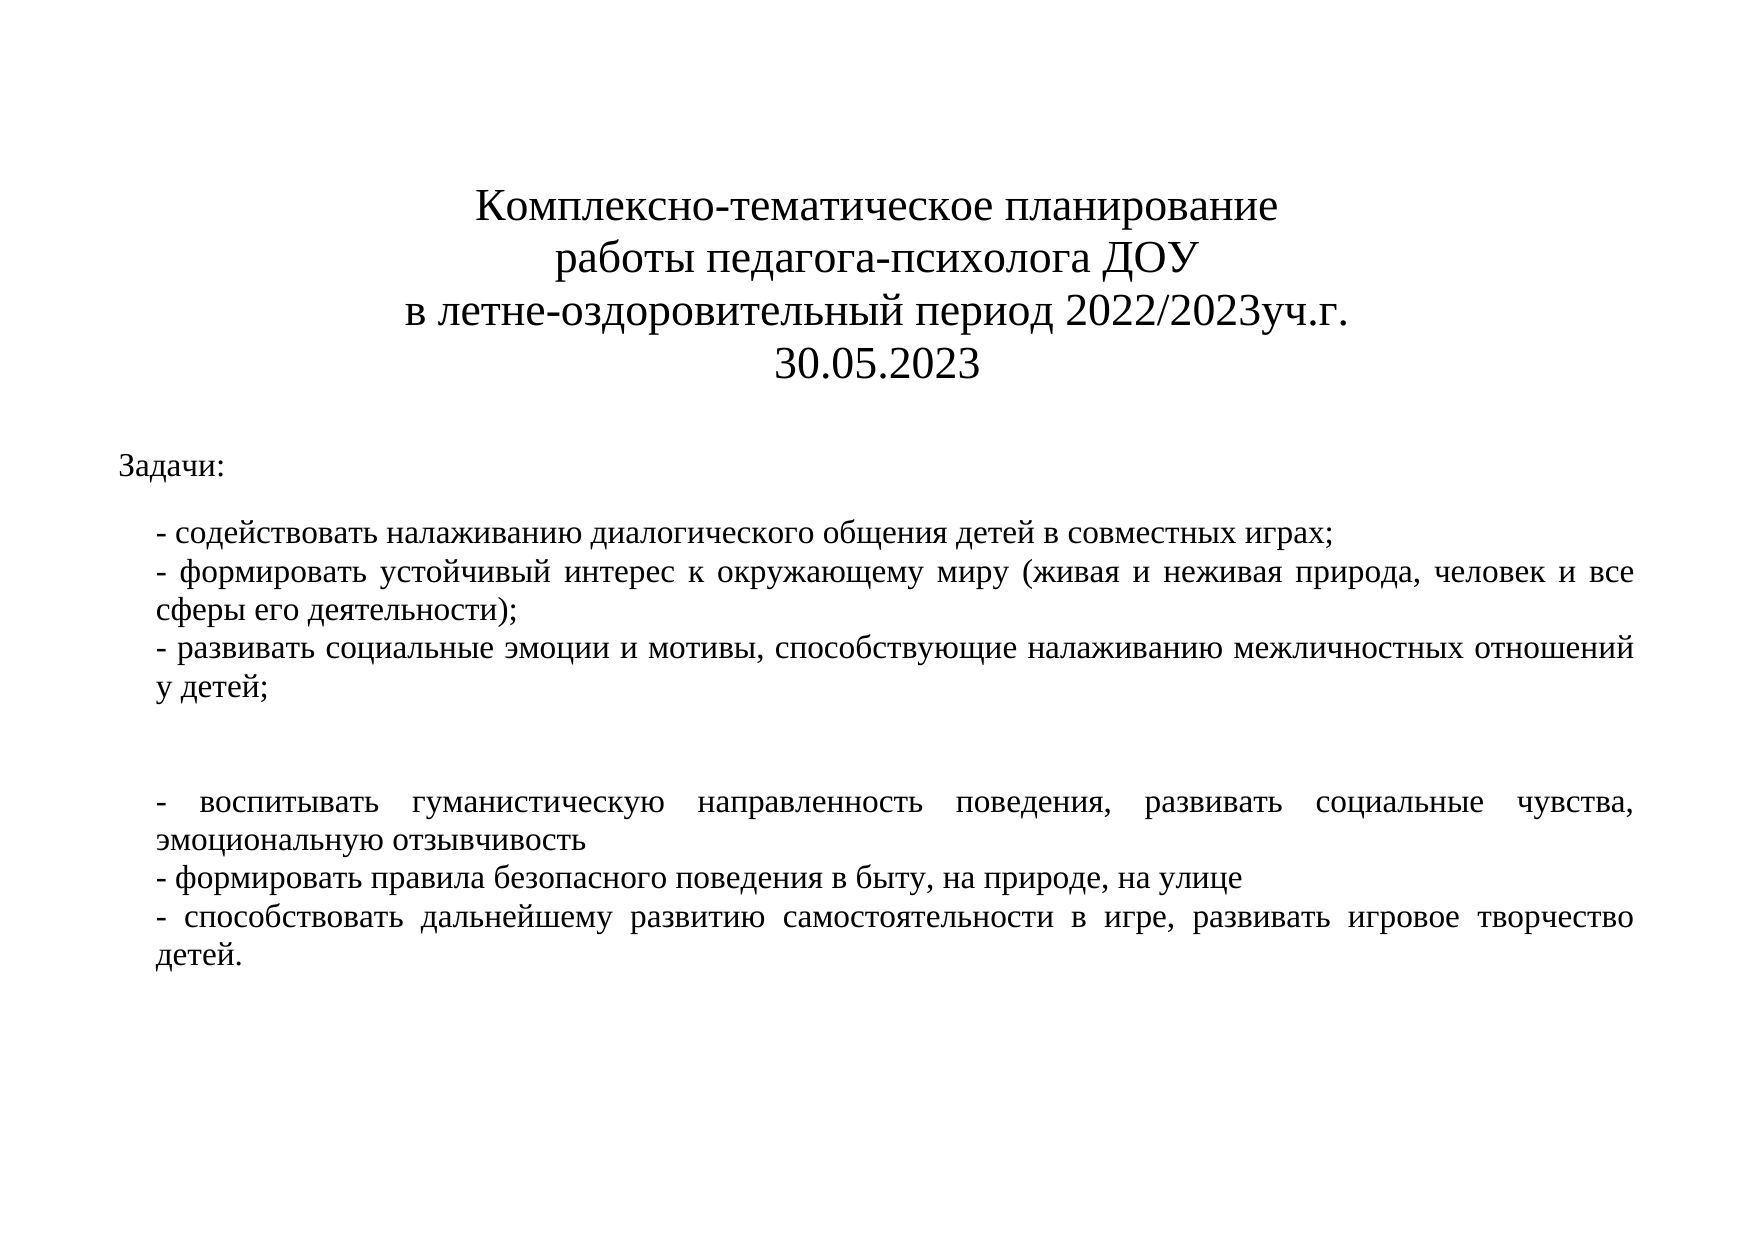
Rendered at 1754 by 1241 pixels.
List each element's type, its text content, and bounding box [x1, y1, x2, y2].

text в летне-оздоровительный период 2022/2023уч.г. [118, 283, 1636, 335]
text - способствовать дальнейшему развитию самостоятельности в игре, развивать игровое творчество детей. [156, 896, 1636, 973]
text - формировать устойчивый интерес к окружающему миру (живая и неживая природа, человек и все сферы его деятельности); [156, 551, 1636, 628]
text - формировать правила безопасного поведения в быту, на природе, на улице [156, 858, 1636, 896]
text - воспитывать гуманистическую направленность поведения, развивать социальные чувства, эмоциональную отзывчивость [156, 781, 1636, 858]
text 30.05.2023 [118, 335, 1636, 388]
text Комплексно-тематическое планирование [118, 177, 1636, 230]
text - содействовать налаживанию диалогического общения детей в совместных играх; [156, 513, 1636, 551]
text Задачи: [118, 446, 1636, 484]
text работы педагога-психолога ДОУ [118, 230, 1636, 283]
text - развивать социальные эмоции и мотивы, способствующие налаживанию межличностных отношений у детей; [156, 628, 1636, 704]
